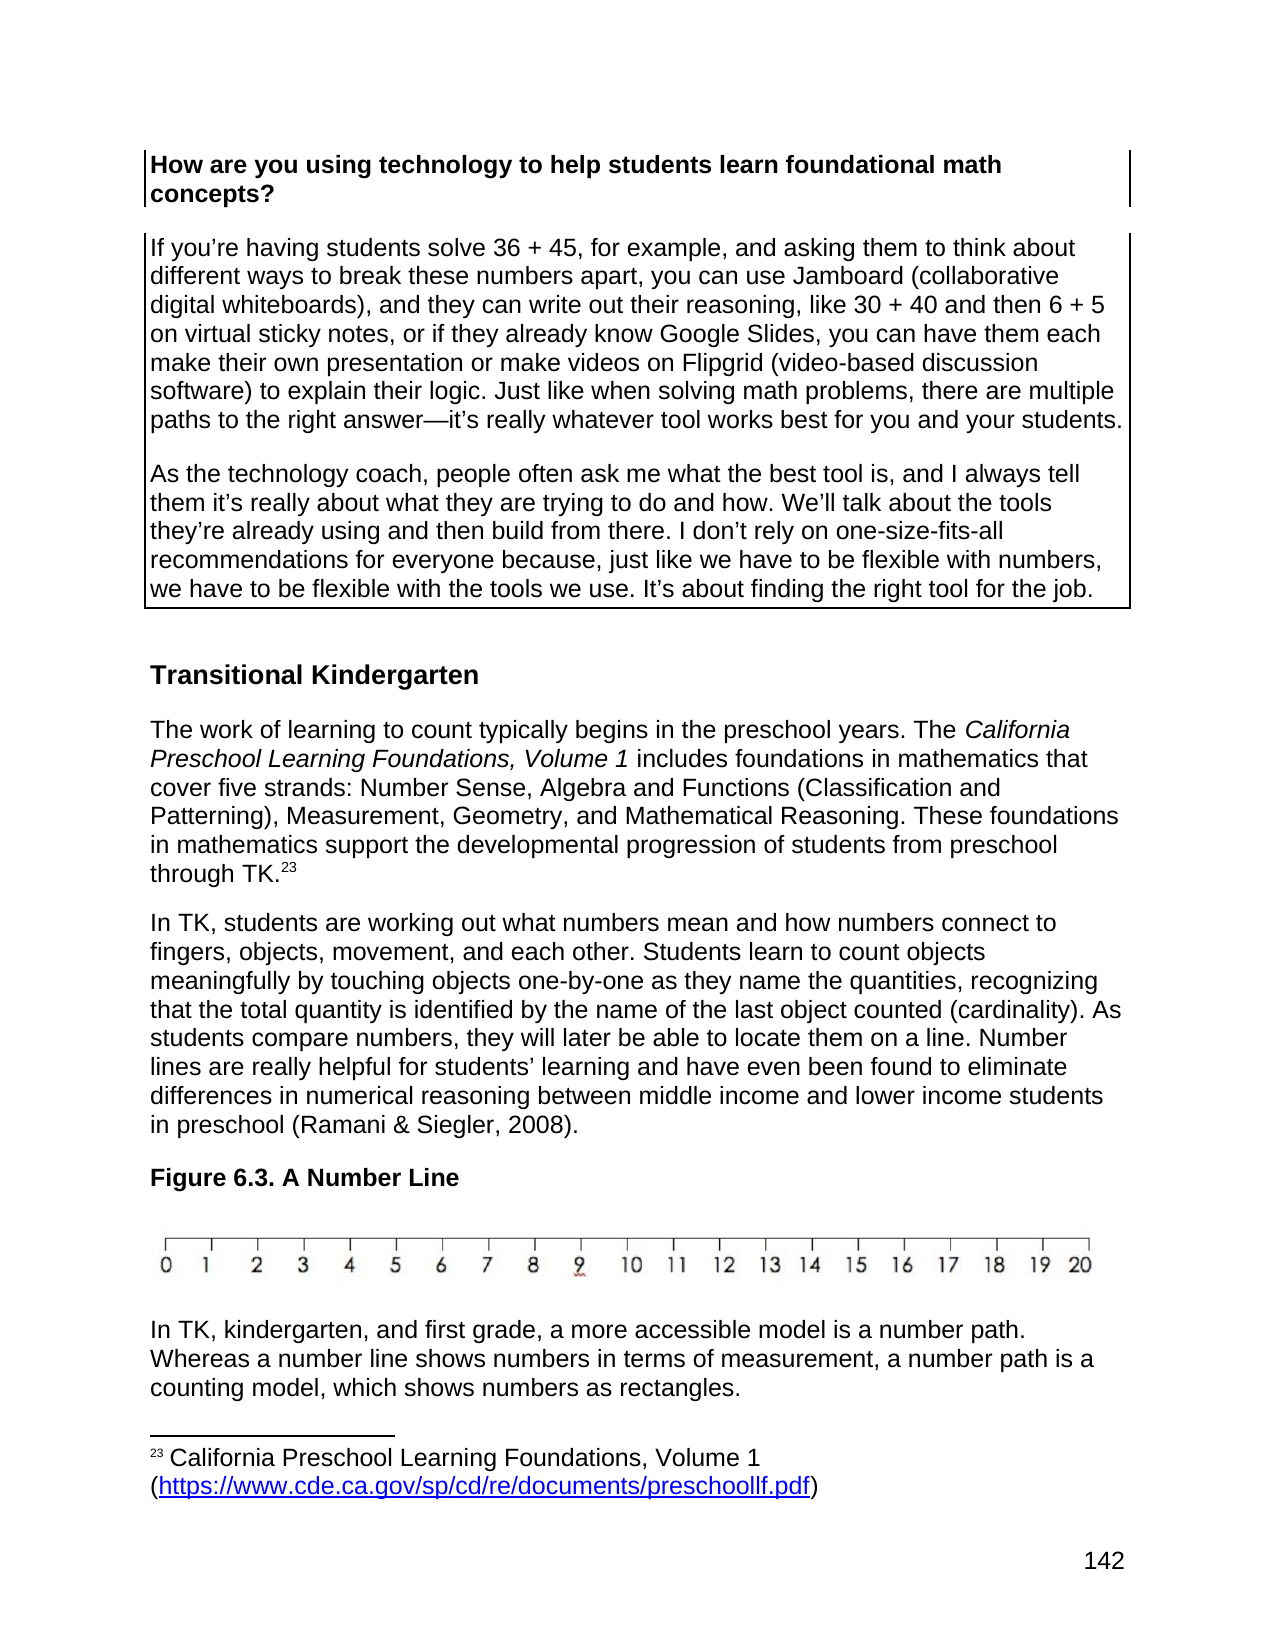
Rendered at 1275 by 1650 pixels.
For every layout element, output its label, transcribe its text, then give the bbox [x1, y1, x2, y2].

text As the technology coach, people often ask me what the best tool is, and I always tell them it’s really about what they are trying to do and how. We’ll talk about the tools they’re already using and then build from there. I don’t rely on one-size-fits-all recommendations for everyone because, just like we have to be flexible with numbers, we have to be flexible with the tools we use. It’s about finding the right tool for the job. [146, 459, 1129, 607]
picture [150, 1217, 1125, 1303]
text In TK, kindergarten, and first grade, a more accessible model is a number path. Whereas a number line shows numbers in terms of measurement, a number path is a counting model, which shows numbers as rectangles. [150, 1315, 1125, 1401]
subtitle Figure 6.3. A Number Line [150, 1163, 1125, 1192]
text How are you using technology to help students learn foundational math concepts? [150, 150, 1125, 207]
text If you’re having students solve 36 + 45, for example, and asking them to think about different ways to break these numbers apart, you can use Jamboard (collaborative digital whiteboards), and they can write out their reasoning, like 30 + 40 and then 6 + 5 on virtual sticky notes, or if they already know Google Slides, you can have them each make their own presentation or make videos on Flipgrid (video-based discussion software) to explain their logic. Just like when solving math problems, there are multiple paths to the right answer—it’s really whatever tool works best for you and your students. [144, 232, 1130, 434]
text The work of learning to count typically begins in the preschool years. The California Preschool Learning Foundations, Volume 1 includes foundations in mathematics that cover five strands: Number Sense, Algebra and Functions (Classification and Patterning), Measurement, Geometry, and Mathematical Reasoning. These foundations in mathematics support the developmental progression of students from preschool through TK. [150, 715, 1125, 887]
text In TK, students are working out what numbers mean and how numbers connect to fingers, objects, movement, and each other. Students learn to count objects meaningfully by touching objects one-by-one as they name the quantities, recognizing that the total quantity is identified by the name of the last object counted (cardinality). As students compare numbers, they will later be able to locate them on a line. Number lines are really helpful for students’ learning and have even been found to eliminate differences in numerical reasoning between middle income and lower income students in preschool (Ramani & Siegler, 2008). [150, 908, 1125, 1138]
subtitle Transitional Kindergarten [150, 659, 1125, 690]
